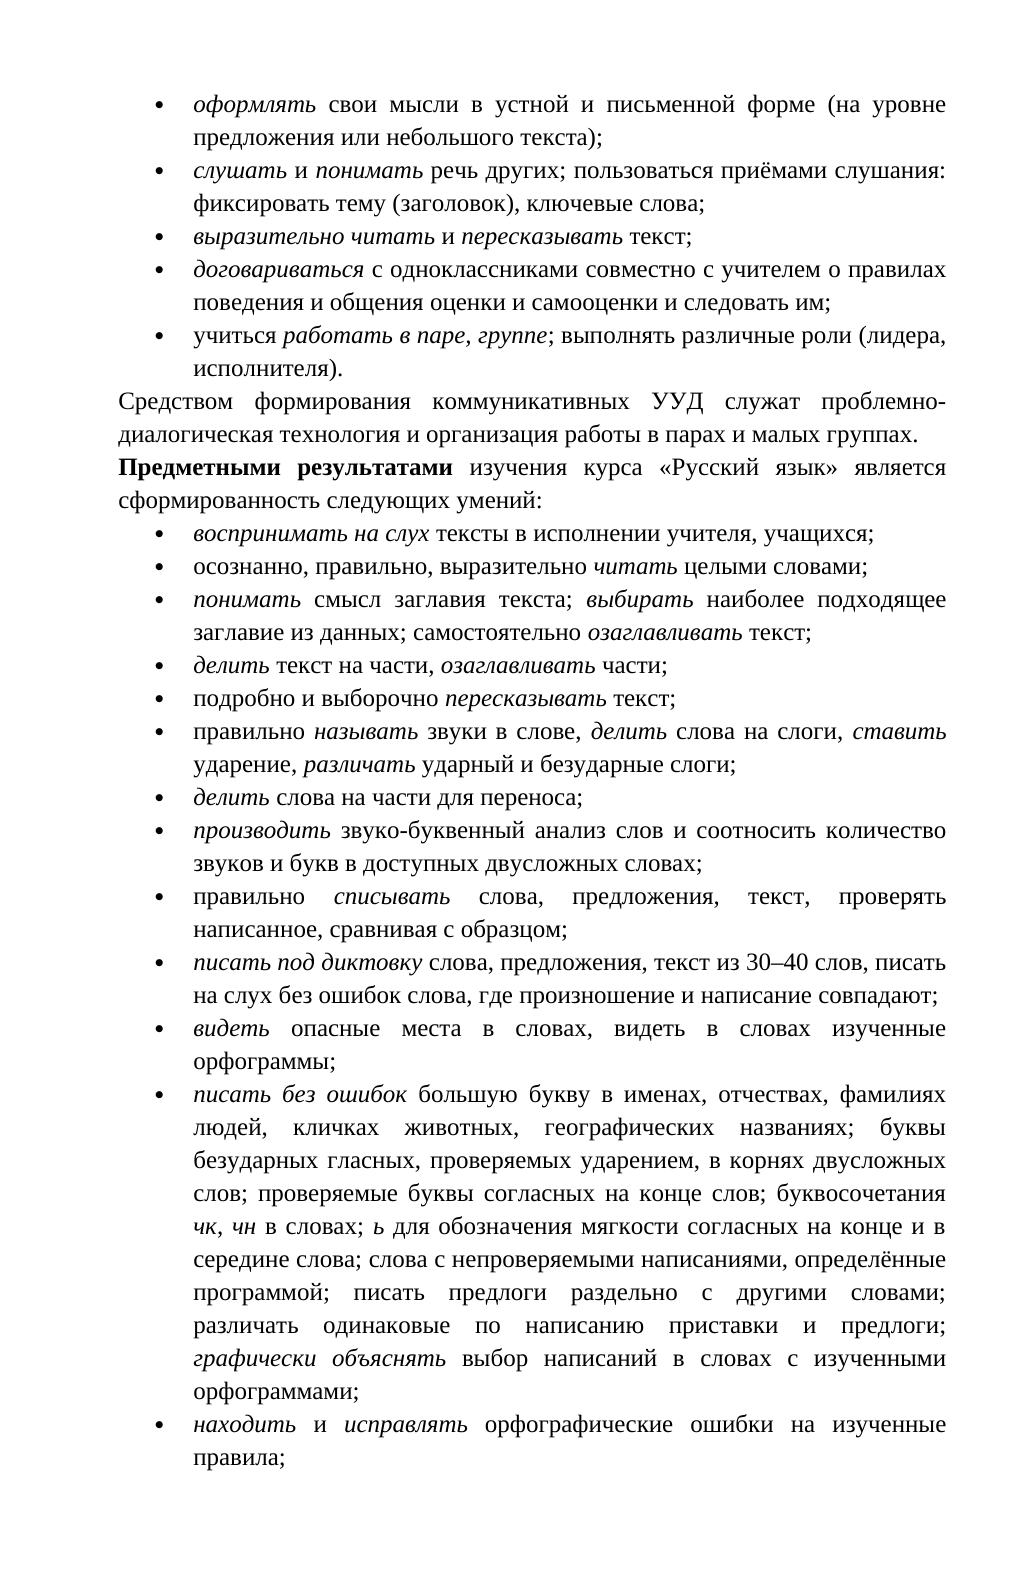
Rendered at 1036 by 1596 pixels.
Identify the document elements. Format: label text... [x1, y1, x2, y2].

list учиться работать в паре, группе; выполнять различные роли (лидера, исполнителя). [156, 320, 947, 382]
list осознанно, правильно, выразительно читать целыми словами; [156, 551, 947, 580]
list договариваться с одноклассниками совместно с учителем о правилах поведения и общения оценки и самооценки и следовать им; [156, 254, 947, 316]
list правильно называть звуки в слове, делить слова на слоги, ставить ударение, различать ударный и безударные слоги; [156, 716, 947, 778]
text Средством формирования коммуникативных УУД служат проблемно-диалогическая технология и организация работы в парах и малых группах. [118, 386, 947, 448]
list понимать смысл заглавия текста; выбирать наиболее подходящее заглавие из данных; самостоятельно озаглавливать текст; [156, 584, 947, 646]
list слушать и понимать речь других; пользоваться приёмами слушания: фиксировать тему (заголовок), ключевые слова; [156, 155, 947, 216]
list производить звуко-буквенный анализ слов и соотносить количество звуков и букв в доступных двусложных словах; [156, 815, 947, 877]
list писать без ошибок большую букву в именах, отчествах, фамилиях людей, кличках животных, географических названиях; буквы безударных гласных, проверяемых ударением, в корнях двусложных слов; проверяемые буквы согласных на конце слов; буквосочетания чк, чн в словах; ь для обозначения мягкости согласных на конце и в середине слова; слова с непроверяемыми написаниями, определённые программой; писать предлоги раздельно с другими словами; различать одинаковые по написанию приставки и предлоги; графически объяснять выбор написаний в словах с изученными орфограммами; [156, 1079, 947, 1405]
list делить текст на части, озаглавливать части; [156, 650, 947, 679]
list подробно и выборочно пересказывать текст; [156, 683, 947, 712]
list выразительно читать и пересказывать текст; [156, 221, 947, 249]
list видеть опасные места в словах, видеть в словах изученные орфограммы; [156, 1013, 947, 1075]
text Предметными результатами изучения курса «Русский язык» является сформированность следующих умений: [118, 452, 947, 514]
list находить и исправлять орфографические ошибки на изученные правила; [156, 1409, 947, 1471]
list делить слова на части для переноса; [156, 782, 947, 811]
list воспринимать на слух тексты в исполнении учителя, учащихся; [156, 518, 947, 547]
list писать под диктовку слова, предложения, текст из 30–40 слов, писать на слух без ошибок слова, где произношение и написание совпадают; [156, 947, 947, 1009]
list оформлять свои мысли в устной и письменной форме (на уровне предложения или небольшого текста); [156, 89, 947, 150]
list правильно списывать слова, предложения, текст, проверять написанное, сравнивая с образцом; [156, 881, 947, 943]
